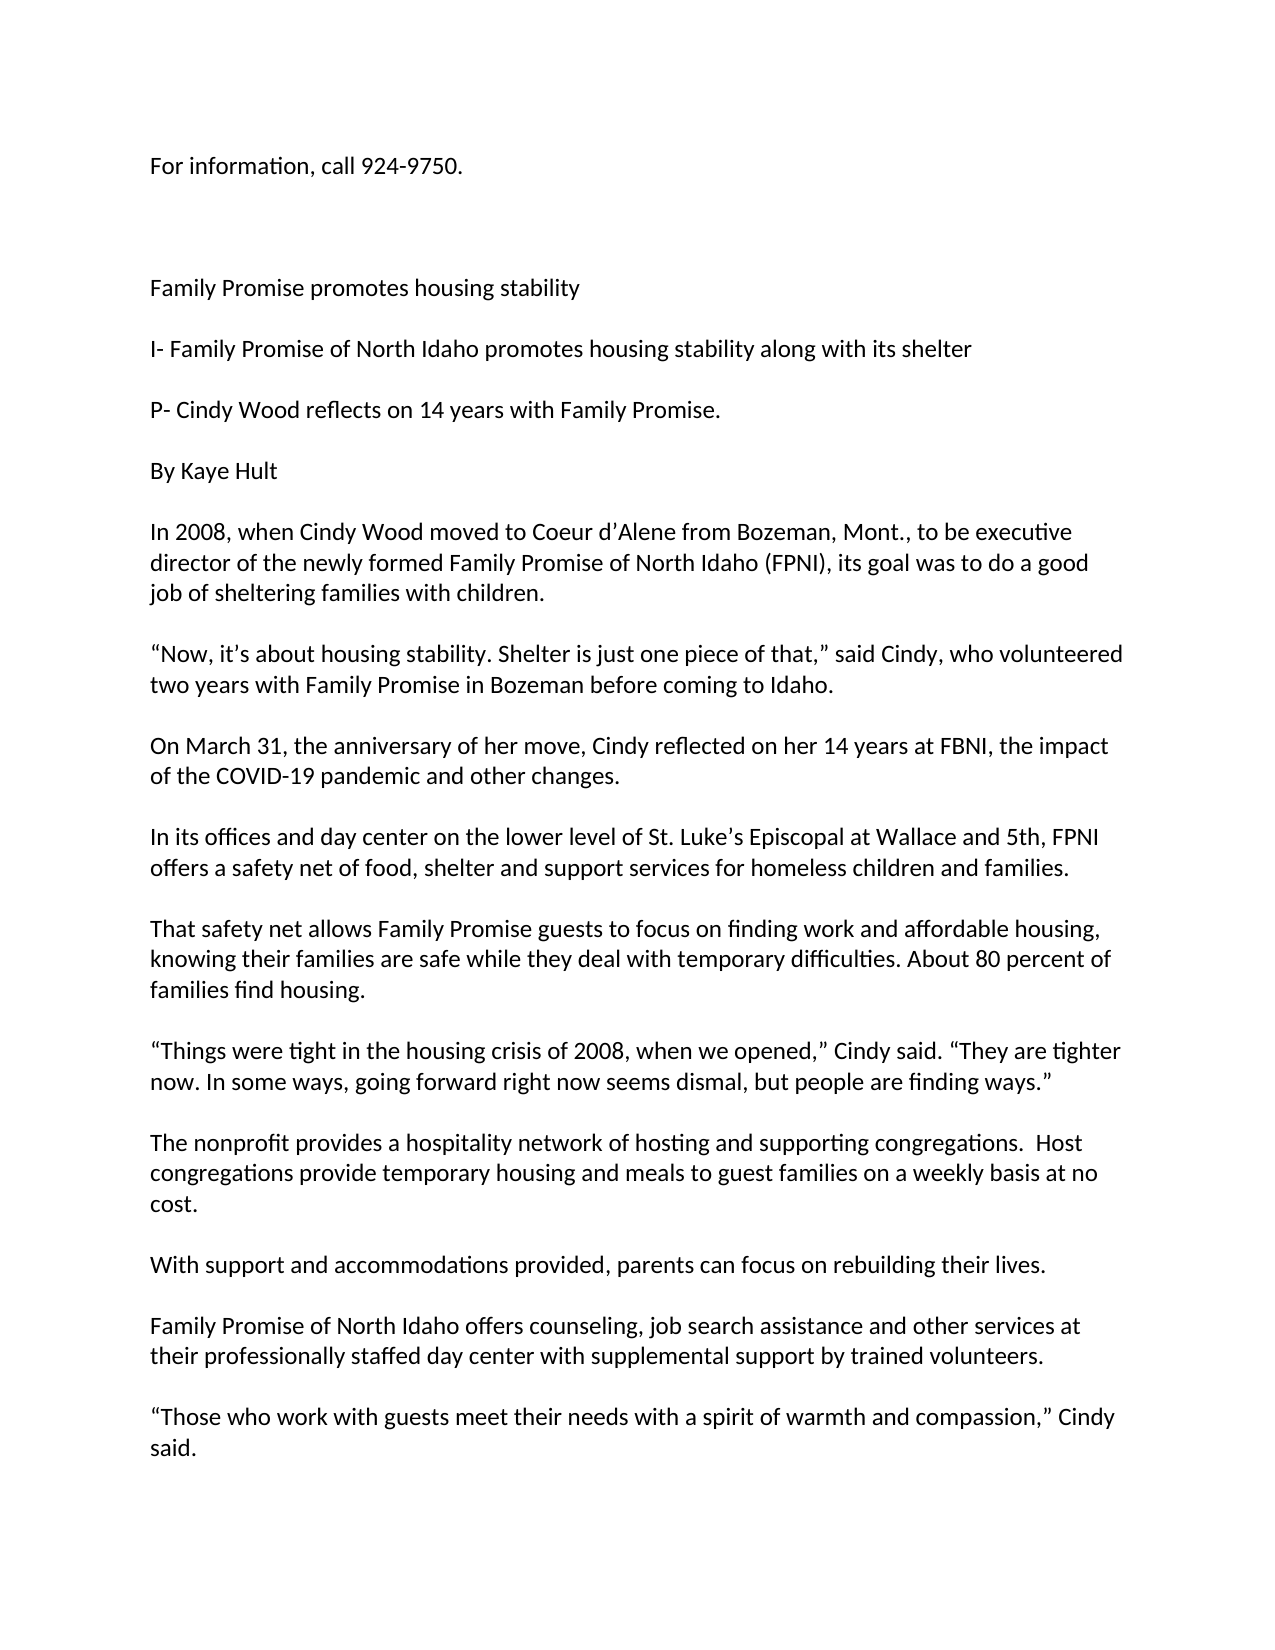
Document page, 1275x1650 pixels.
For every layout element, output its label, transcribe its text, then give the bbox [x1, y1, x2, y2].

text “Things were tight in the housing crisis of 2008, when we opened,” Cindy said. “They are tighter now. In some ways, going forward right now seems dismal, but people are finding ways.” [150, 1035, 1125, 1096]
text That safety net allows Family Promise guests to focus on finding work and affordable housing, knowing their families are safe while they deal with temporary difficulties. About 80 percent of families find housing. [150, 913, 1125, 1004]
text Family Promise promotes housing stability [150, 272, 1125, 303]
text P- Cindy Wood reflects on 14 years with Family Promise. [150, 394, 1125, 425]
text “Those who work with guests meet their needs with a spirit of warmth and compassion,” Cindy said. [150, 1401, 1125, 1462]
text I- Family Promise of North Idaho promotes housing stability along with its shelter [150, 333, 1125, 364]
text For information, call 924-9750. [150, 150, 1125, 181]
text Family Promise of North Idaho offers counseling, job search assistance and other services at their professionally staffed day center with supplemental support by trained volunteers. [150, 1310, 1125, 1371]
text In its offices and day center on the lower level of St. Luke’s Episcopal at Wallace and 5th, FPNI offers a safety net of food, shelter and support services for homeless children and families. [150, 821, 1125, 882]
text On March 31, the anniversary of her move, Cindy reflected on her 14 years at FBNI, the impact of the COVID-19 pandemic and other changes. [150, 730, 1125, 791]
text The nonprofit provides a hospitality network of hosting and supporting congregations. Host congregations provide temporary housing and meals to guest families on a weekly basis at no cost. [150, 1127, 1125, 1218]
text In 2008, when Cindy Wood moved to Coeur d’Alene from Bozeman, Mont., to be executive director of the newly formed Family Promise of North Idaho (FPNI), its goal was to do a good job of sheltering families with children. [150, 516, 1125, 608]
text With support and accommodations provided, parents can focus on rebuilding their lives. [150, 1249, 1125, 1279]
text By Kaye Hult [150, 455, 1125, 486]
text “Now, it’s about housing stability. Shelter is just one piece of that,” said Cindy, who volunteered two years with Family Promise in Bozeman before coming to Idaho. [150, 638, 1125, 699]
